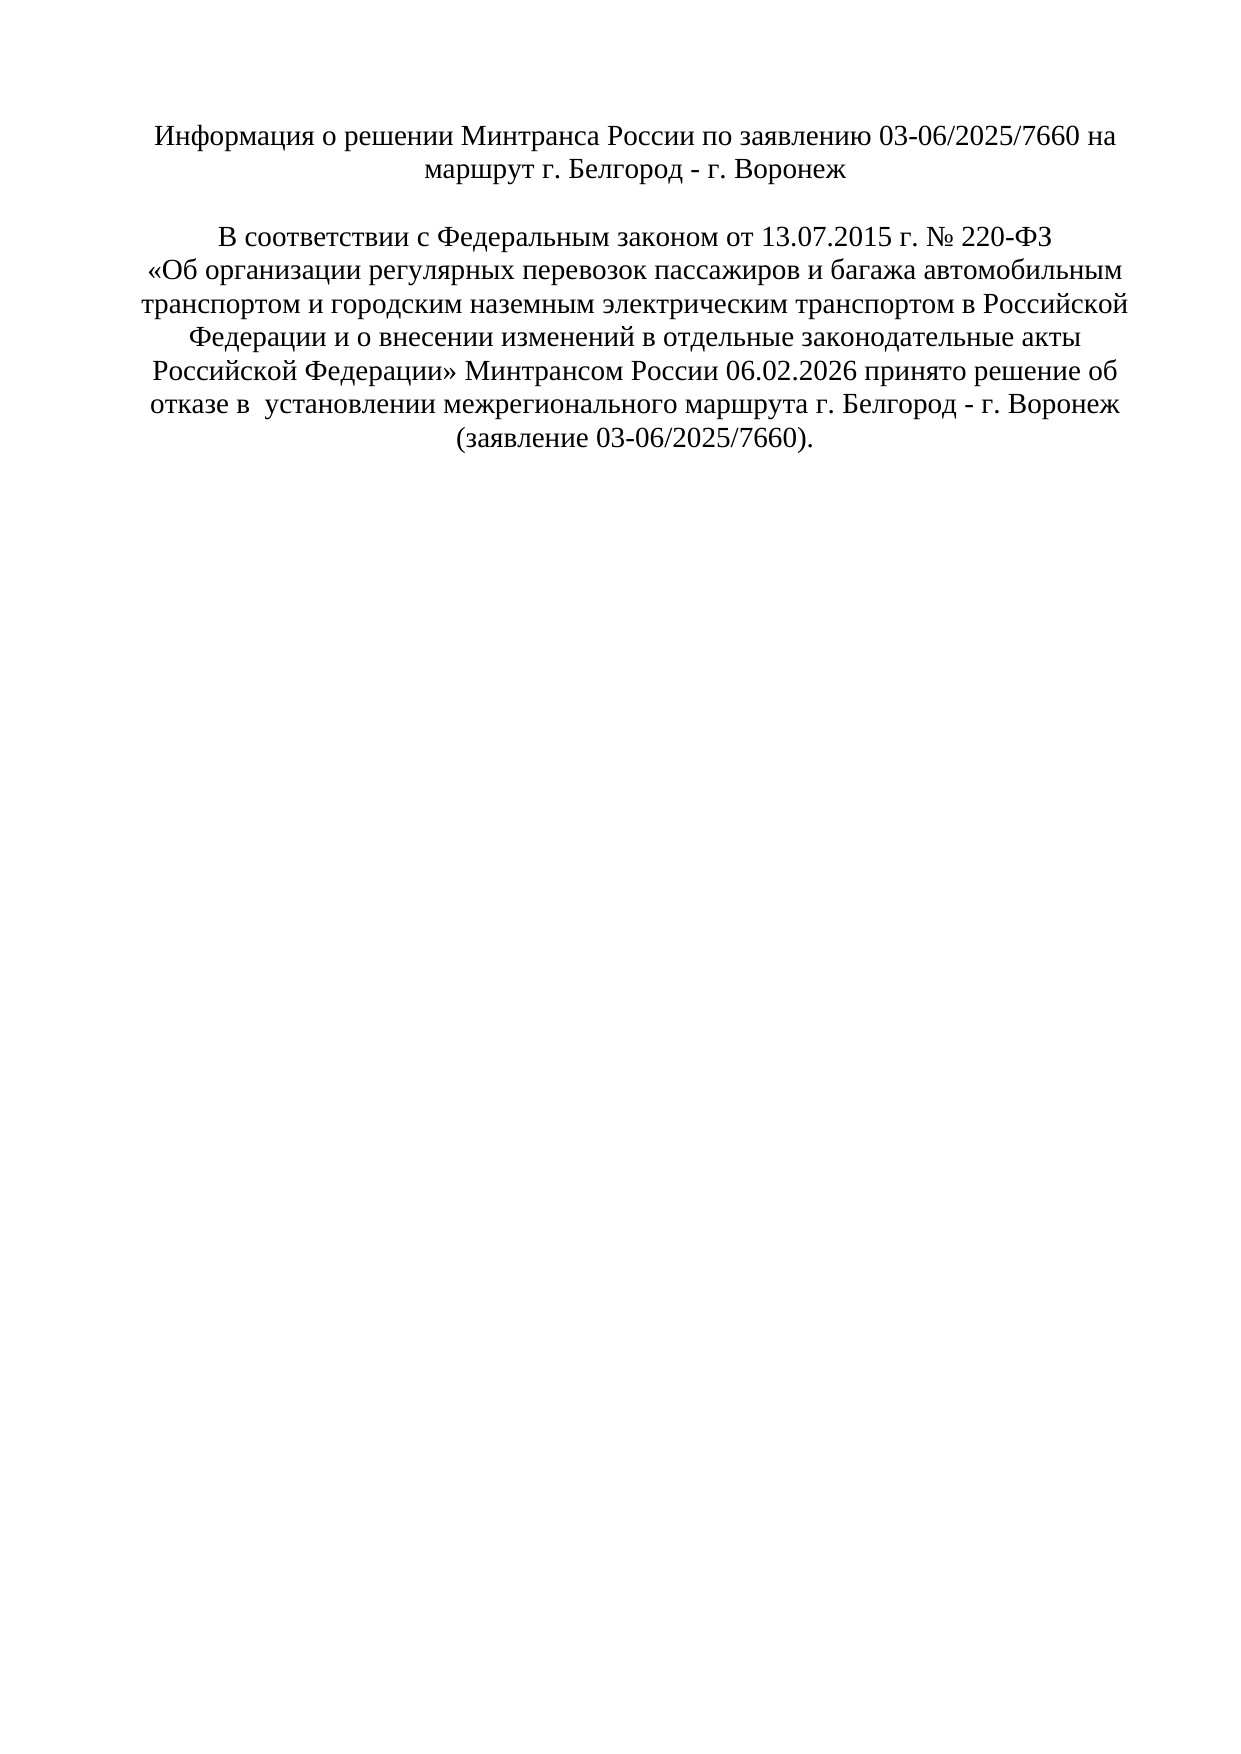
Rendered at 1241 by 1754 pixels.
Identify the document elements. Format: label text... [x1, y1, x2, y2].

text Информация о решении Минтранса России по заявлению 03-06/2025/7660 на маршрут г. Белгород - г. Воронеж [118, 118, 1152, 185]
text В соответствии с Федеральным законом от 13.07.2015 г. № 220-ФЗ «Об организации регулярных перевозок пассажиров и багажа автомобильным транспортом и городским наземным электрическим транспортом в Российской Федерации и о внесении изменений в отдельные законодательные акты Российской Федерации» Минтрансом России 06.02.2026 принято решение об отказе в установлении межрегионального маршрута г. Белгород - г. Воронеж (заявление 03-06/2025/7660). [118, 219, 1152, 453]
